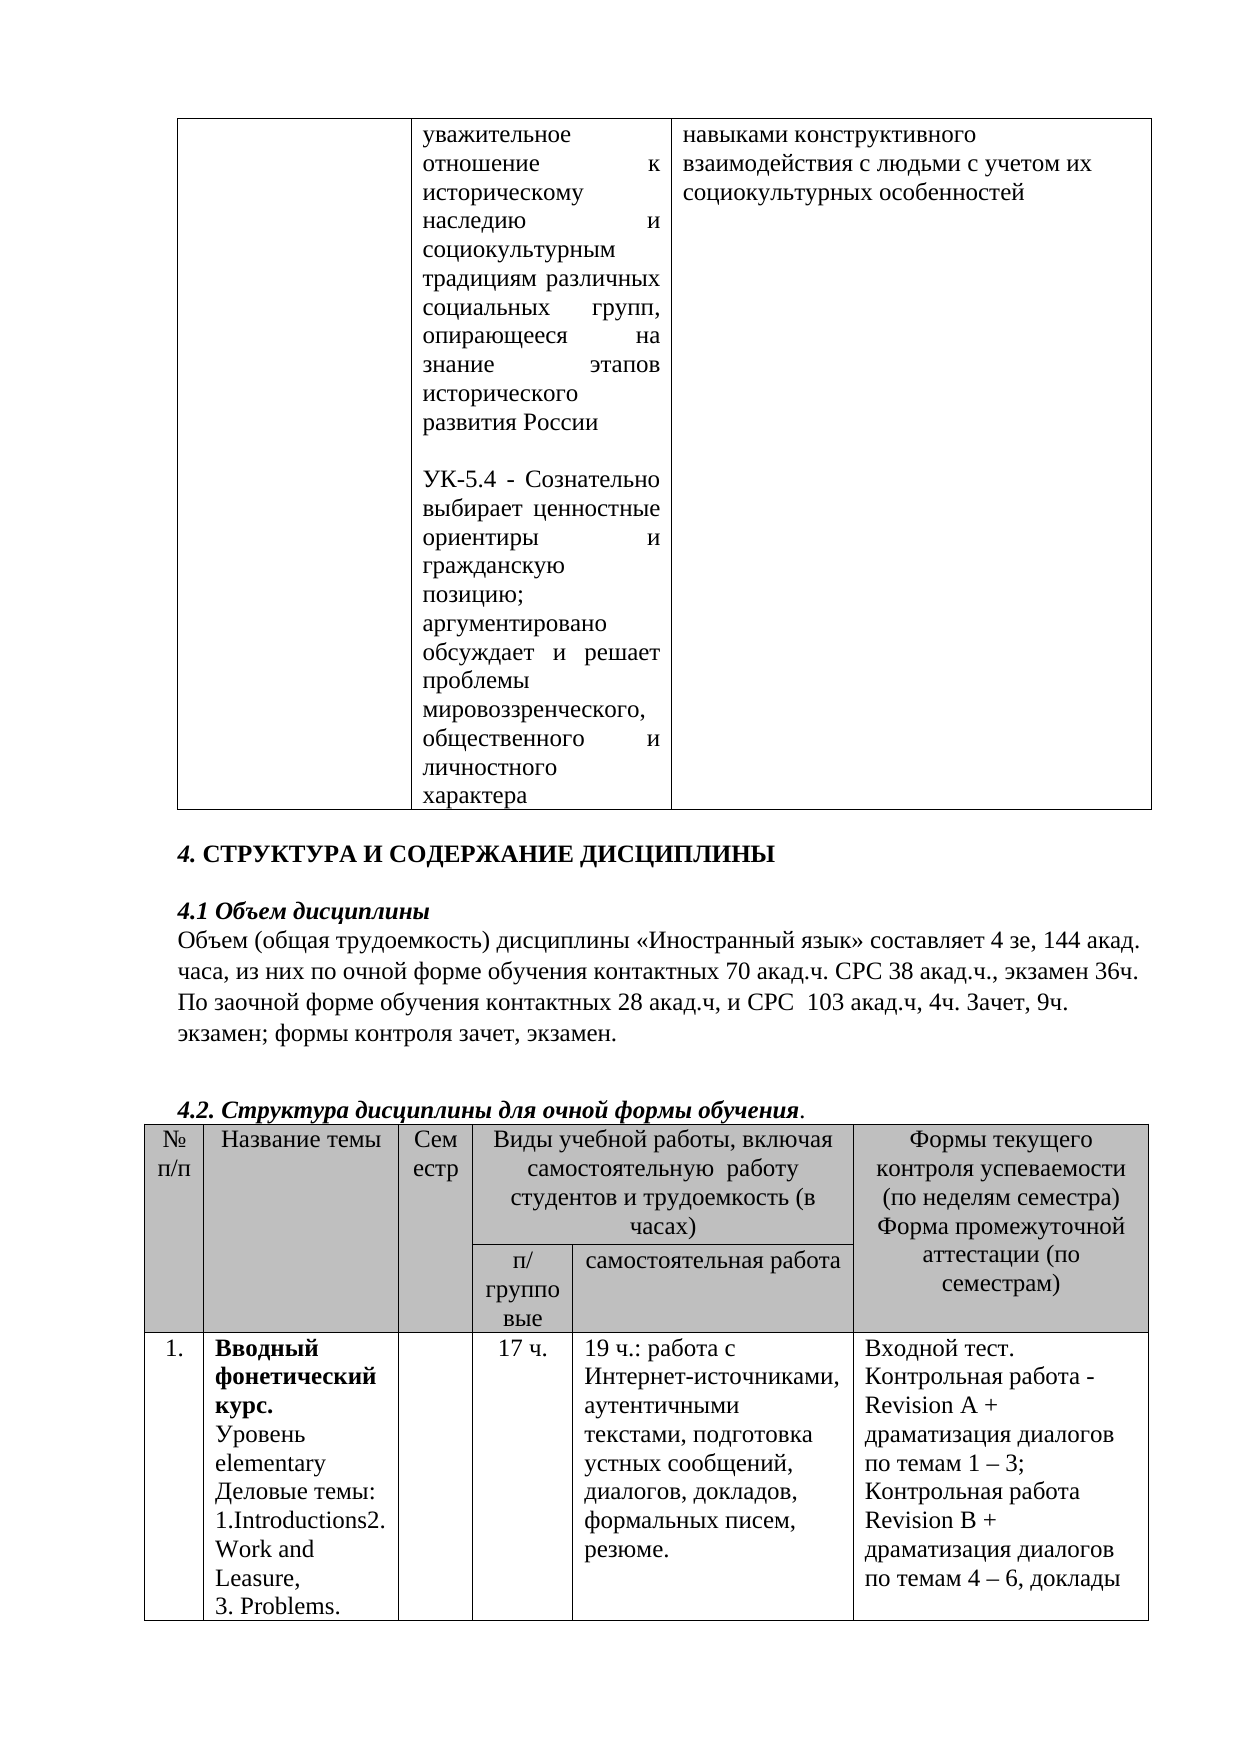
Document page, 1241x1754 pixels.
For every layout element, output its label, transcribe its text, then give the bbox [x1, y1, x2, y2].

text 4.1 Объем дисциплины [177, 896, 1152, 925]
table_cell 1 [399, 1333, 472, 1620]
text 4.2. Структура дисциплины для очной формы обучения. [177, 1095, 1152, 1123]
table_cell п/групповые [473, 1245, 572, 1332]
table_header № п/п [145, 1125, 203, 1332]
table_header Семестр [399, 1125, 472, 1332]
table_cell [672, 119, 1151, 809]
table_header Формы текущего контроля успеваемости (по неделям семестра) Форма промежуточной аттестации (по семестрам) [854, 1125, 1148, 1332]
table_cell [412, 119, 671, 809]
text 4. СТРУКТУРА И СОДЕРЖАНИЕ ДИСЦИПЛИНЫ [177, 839, 1152, 868]
table_cell 17 ч. [473, 1333, 572, 1620]
text Объем (общая трудоемкость) дисциплины «Иностранный язык» составляет 4 зе, 144 акад. часа, из них по очной форме обучения контактных 70 акад.ч. СРС 38 акад.ч., экзамен 36ч. По заочной форме обучения контактных 28 акад.ч, и СРС 103 акад.ч, 4ч. Зачет, 9ч. экзамен; формы контроля зачет, экзамен. [177, 925, 1152, 1047]
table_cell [854, 1333, 1148, 1620]
table_header Название темы [204, 1125, 398, 1332]
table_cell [178, 119, 411, 809]
table_cell 1. [145, 1333, 203, 1620]
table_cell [573, 1333, 853, 1620]
table_header Виды учебной работы, включая самостоятельную работу студентов и трудоемкость (в часах) [473, 1125, 853, 1244]
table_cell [204, 1333, 398, 1620]
table_cell самостоятельная работа [573, 1245, 853, 1332]
